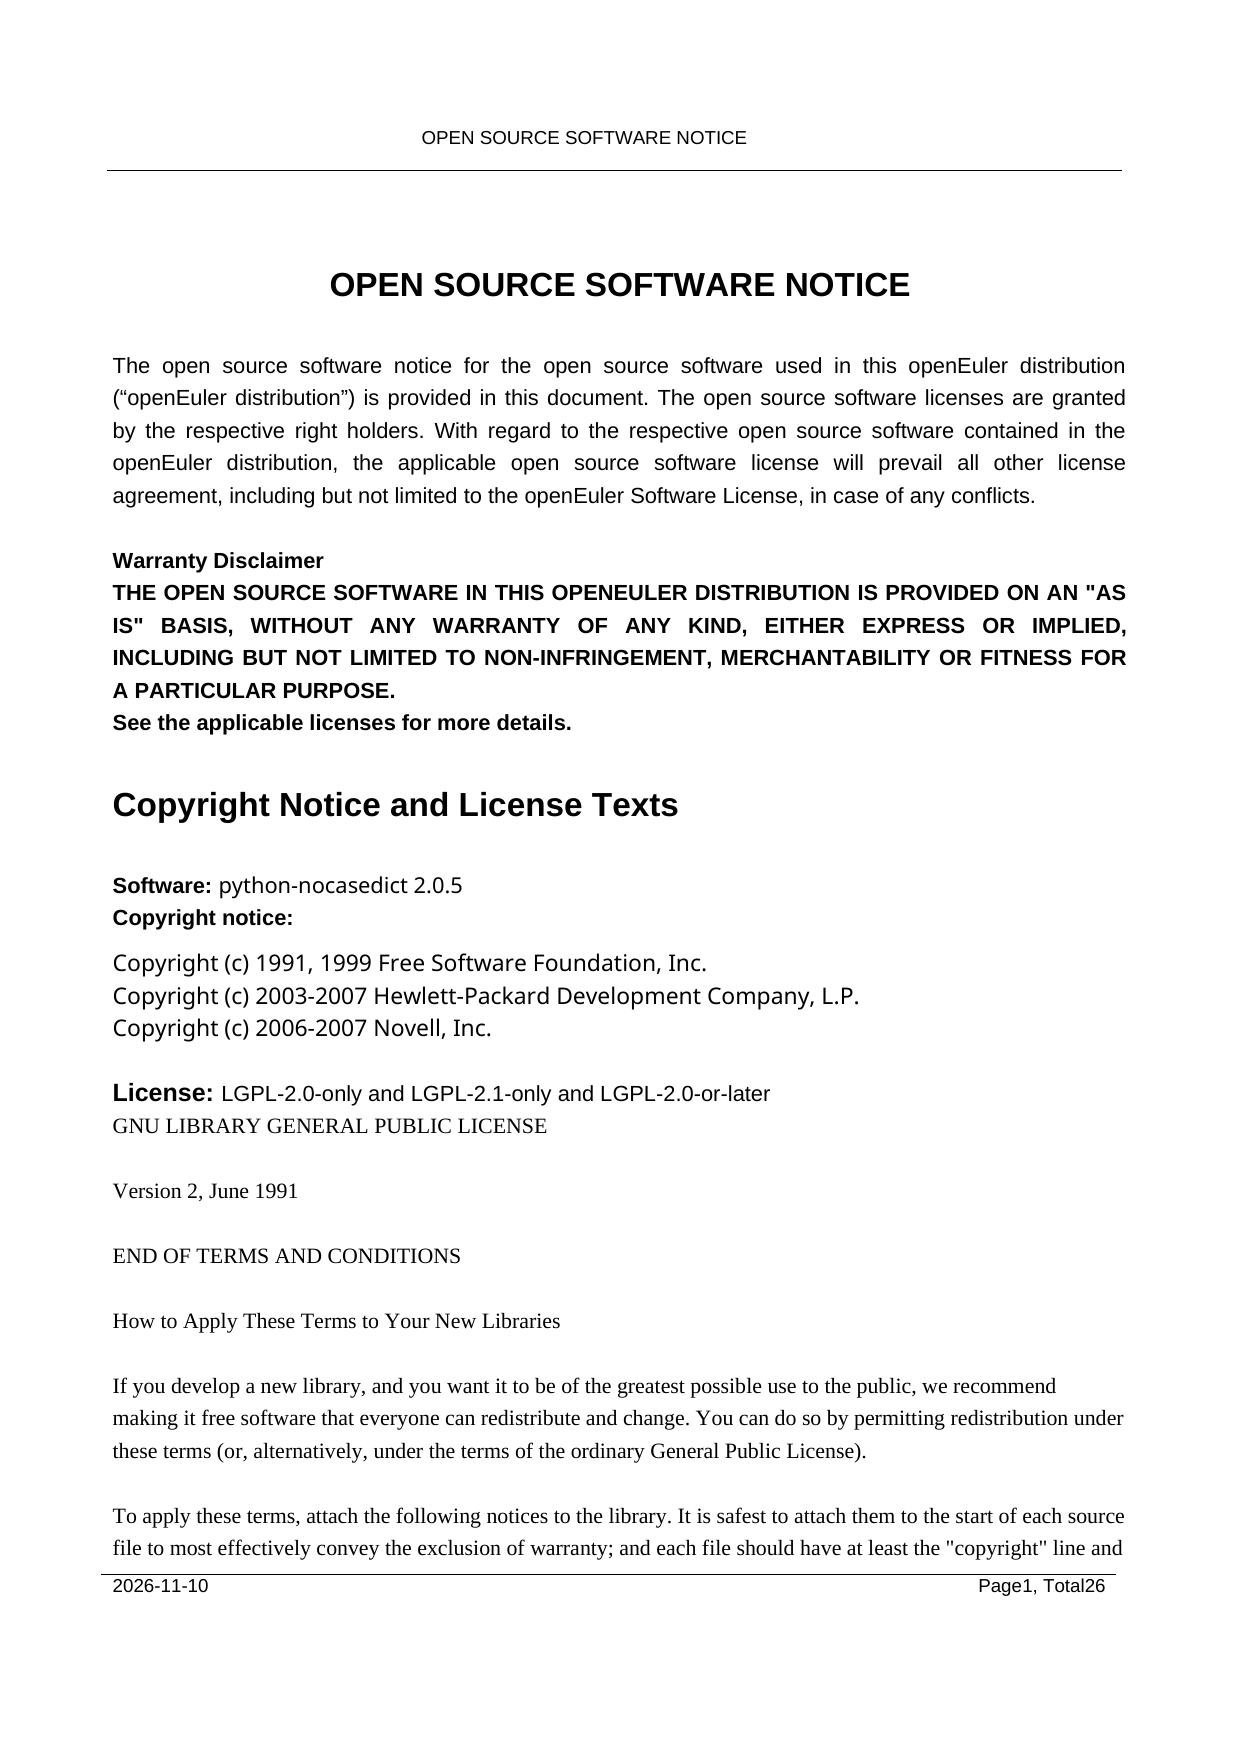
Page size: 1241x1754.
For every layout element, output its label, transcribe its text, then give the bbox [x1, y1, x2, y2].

text The open source software notice for the open source software used in this openEuler distribution (“openEuler distribution”) is provided in this document. The open source software licenses are granted by the respective right holders. With regard to the respective open source software contained in the openEuler distribution, the applicable open source software license will prevail all other license agreement, including but not limited to the openEuler Software License, in case of any conflicts. [112, 349, 1128, 511]
text Warranty Disclaimer [112, 544, 1128, 576]
text THE OPEN SOURCE SOFTWARE IN THIS OPENEULER DISTRIBUTION IS PROVIDED ON AN "AS IS" BASIS, WITHOUT ANY WARRANTY OF ANY KIND, EITHER EXPRESS OR IMPLIED, INCLUDING BUT NOT LIMITED TO NON-INFRINGEMENT, MERCHANTABILITY OR FITNESS FOR A PARTICULAR PURPOSE. See the applicable licenses for more details. [112, 576, 1128, 739]
text Copyright notice: [112, 901, 1128, 934]
text OPEN SOURCE SOFTWARE NOTICE [112, 251, 1128, 316]
title Software: python-nocasedict 2.0.5 [112, 869, 1128, 901]
text License: LGPL-2.0-only and LGPL-2.1-only and LGPL-2.0-or-later [112, 1077, 1128, 1109]
text Copyright Notice and License Texts [112, 771, 1128, 836]
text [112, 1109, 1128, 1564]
text Copyright (c) 1991, 1999 Free Software Foundation, Inc. Copyright (c) 2003-2007 Hewlett-Packard Development Company, L.P. Copyright (c) 2006-2007 Novell, Inc. [112, 947, 1128, 1077]
